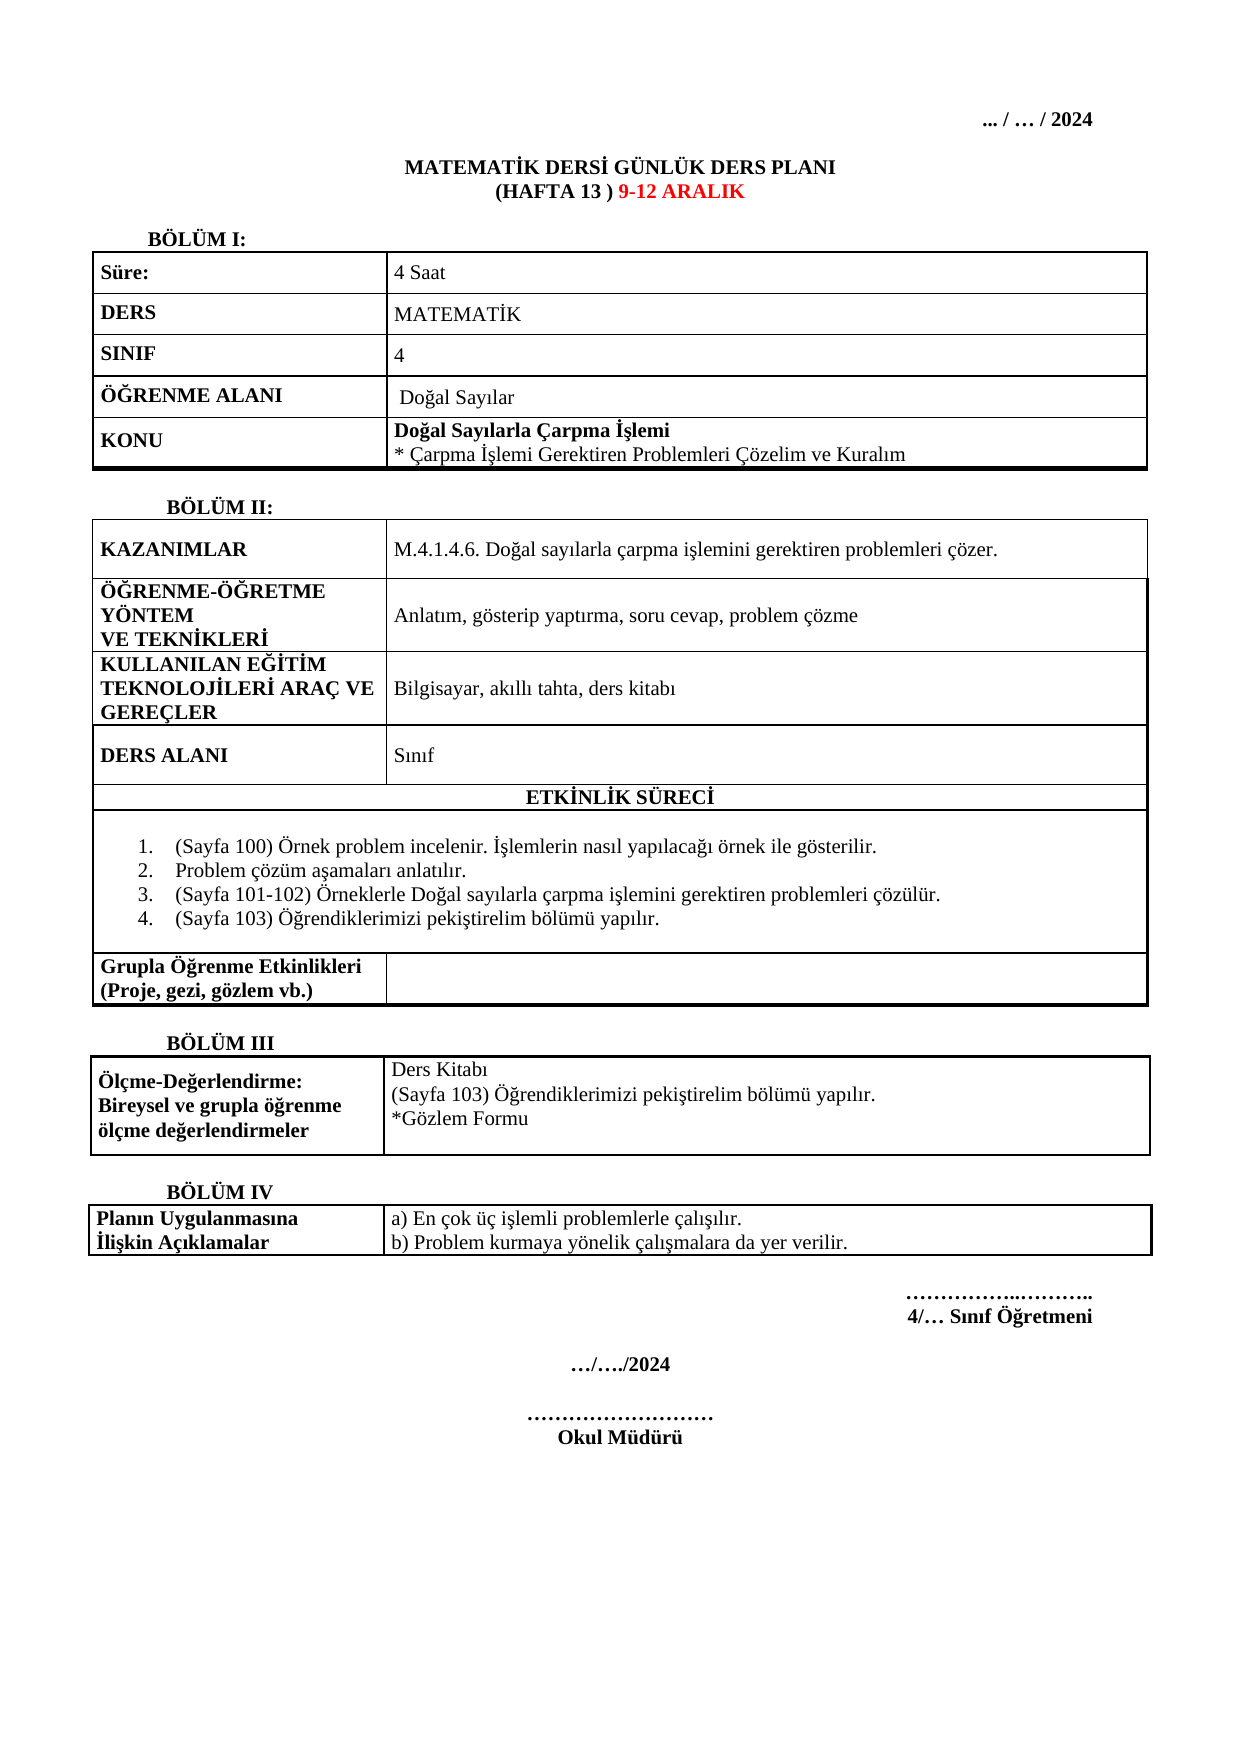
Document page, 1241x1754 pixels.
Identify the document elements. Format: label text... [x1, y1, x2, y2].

table_cell KONU [94, 418, 386, 466]
table_cell Bilgisayar, akıllı tahta, ders kitabı [387, 652, 1146, 724]
table_cell 4 [388, 335, 1146, 375]
table_header Planın Uygulanmasına İlişkin Açıklamalar [90, 1206, 383, 1254]
table_header 4 Saat [388, 253, 1146, 292]
text ... / … / 2024 [148, 107, 1092, 131]
table_cell ÖĞRENME ALANI [94, 377, 386, 417]
table_header a) En çok üç işlemli problemlerle çalışılır. b) Problem kurmaya yönelik çalışmalara da yer verilir. [385, 1206, 1150, 1254]
text 4/… Sınıf Öğretmeni [148, 1304, 1092, 1328]
table_cell Anlatım, gösterip yaptırma, soru cevap, problem çözme [387, 579, 1146, 651]
table_cell Grupla Öğrenme Etkinlikleri (Proje, gezi, gözlem vb.) [94, 954, 386, 1002]
table_header M.4.1.4.6. Doğal sayılarla çarpma işlemini gerektiren problemleri çözer. [387, 520, 1147, 578]
table_cell KULLANILAN EĞİTİM TEKNOLOJİLERİ ARAÇ VE GEREÇLER [93, 652, 386, 724]
table_cell DERS ALANI [94, 726, 386, 783]
table_cell SINIF [94, 335, 386, 375]
table_cell ÖĞRENME-ÖĞRETME YÖNTEM VE TEKNİKLERİ [93, 579, 386, 651]
table_cell ETKİNLİK SÜRECİ [94, 785, 1146, 809]
table_cell Doğal Sayılar [388, 377, 1146, 417]
text BÖLÜM I: [148, 227, 1092, 251]
subtitle BÖLÜM IV [148, 1180, 1092, 1204]
table_cell DERS [94, 294, 386, 334]
table_header KAZANIMLAR [93, 520, 386, 578]
text Okul Müdürü [148, 1424, 1092, 1449]
table_cell Sınıf [387, 726, 1146, 783]
text ……………………… [148, 1401, 1092, 1424]
table_header Süre: [94, 253, 386, 292]
text MATEMATİK DERSİ GÜNLÜK DERS PLANI [148, 155, 1092, 179]
subtitle BÖLÜM III [148, 1031, 1092, 1055]
text …/…./2024 [148, 1352, 1092, 1376]
table_header Ders Kitabı (Sayfa 103) Öğrendiklerimizi pekiştirelim bölümü yapılır. *Gözlem Formu [385, 1058, 1149, 1154]
text (HAFTA 13 ) 9-12 ARALIK [148, 179, 1092, 203]
table_cell (Sayfa 100) Örnek problem incelenir. İşlemlerin nasıl yapılacağı örnek ile gösterilir. Problem çözüm aşamaları anlatılır. (Sayfa 101-102) Örneklerle Doğal sayılarla çarpma işlemini gerektiren problemleri çözülür. (Sayfa 103) Öğrendiklerimizi pekiştirelim bölümü yapılır. [94, 811, 1146, 952]
table_cell MATEMATİK [388, 294, 1146, 334]
text ……………..……….. [148, 1280, 1092, 1304]
table_header Ölçme-Değerlendirme: Bireysel ve grupla öğrenme ölçme değerlendirmeler [92, 1058, 383, 1154]
table_cell Doğal Sayılarla Çarpma İşlemi * Çarpma İşlemi Gerektiren Problemleri Çözelim ve Kuralım [388, 418, 1146, 466]
text BÖLÜM II: [148, 495, 1092, 519]
table_cell [387, 954, 1146, 1002]
